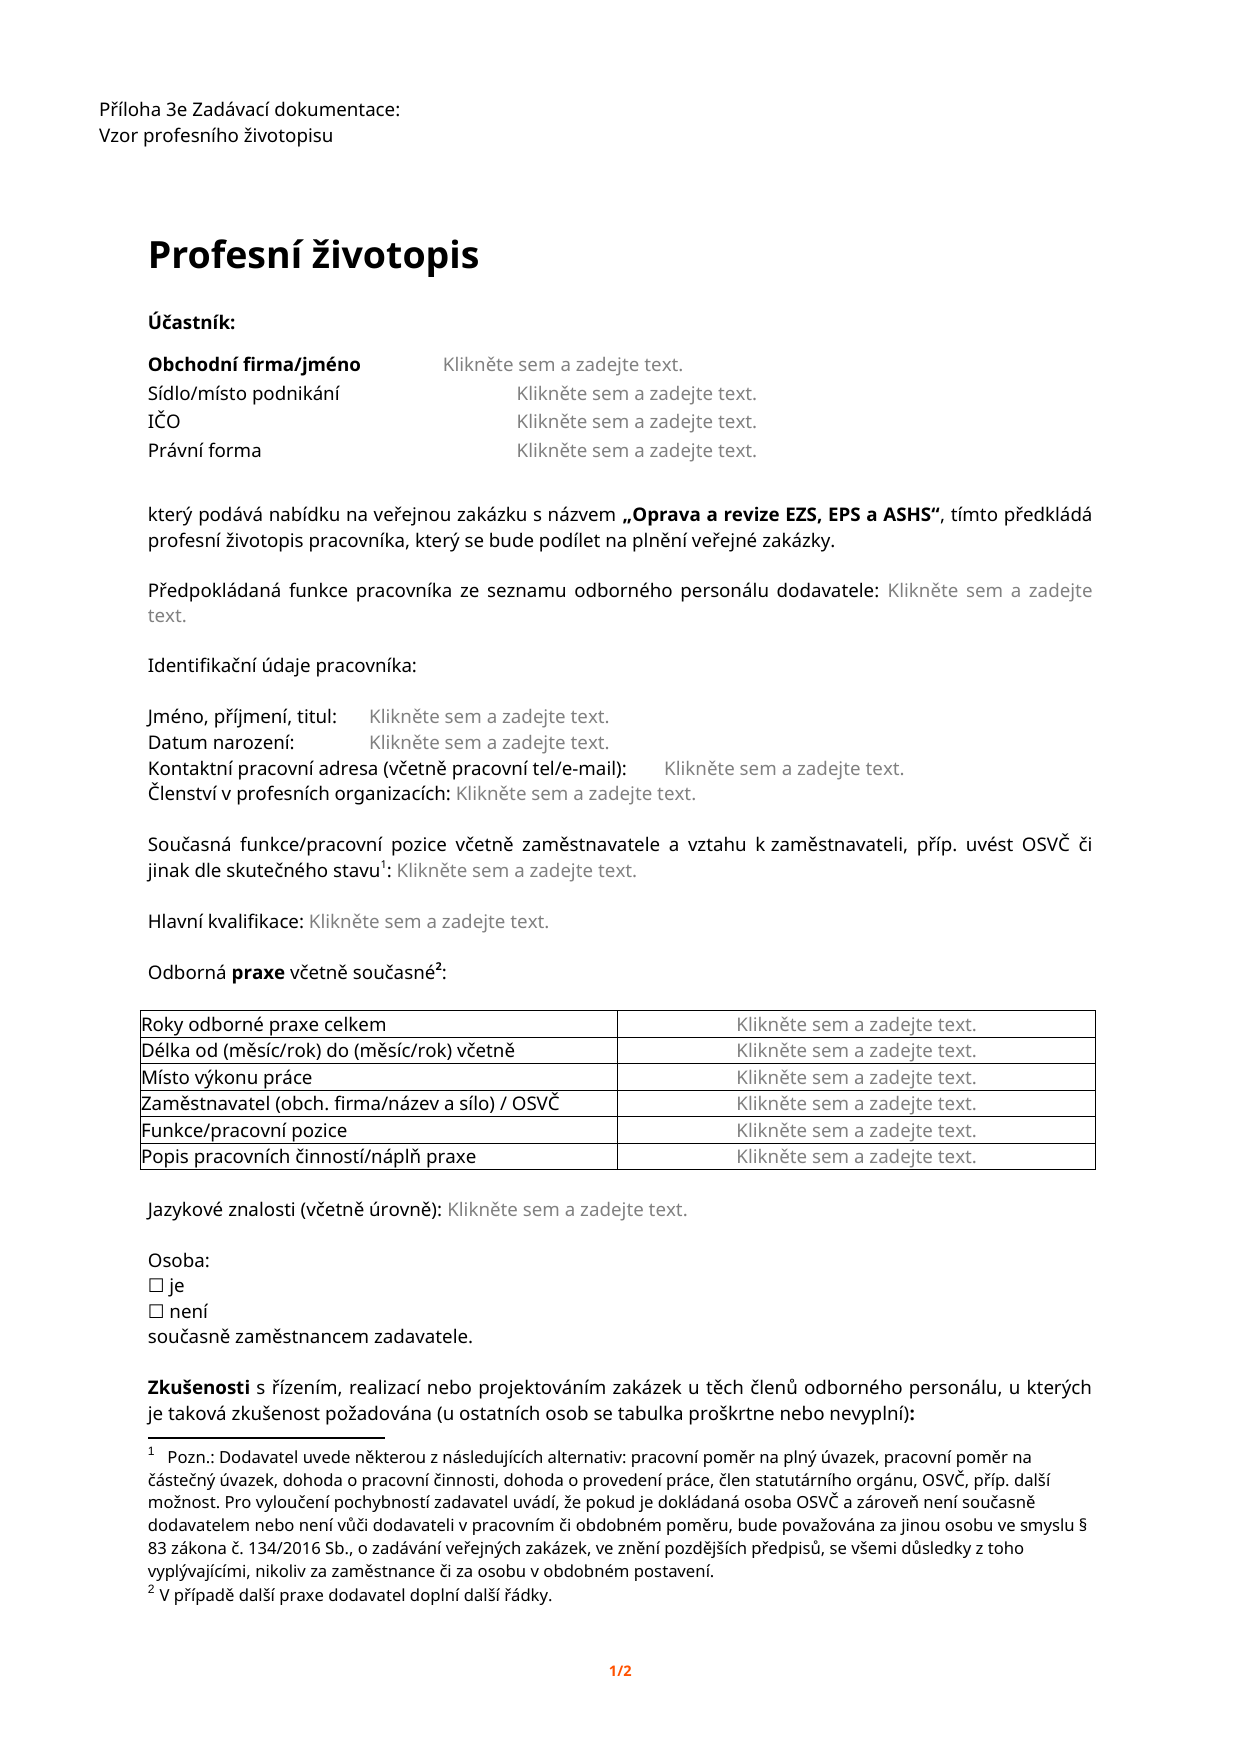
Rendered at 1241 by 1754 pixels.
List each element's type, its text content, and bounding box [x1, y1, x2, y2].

table_cell [618, 1091, 1095, 1116]
text Jméno, příjmení, titul: [148, 704, 1093, 729]
text Kontaktní pracovní adresa (včetně pracovní tel/e-mail): [148, 755, 1093, 780]
text Obchodní firma/jméno [148, 348, 1093, 377]
text Hlavní kvalifikace: [148, 908, 1093, 933]
table_cell [618, 1144, 1095, 1169]
table_header Roky odborné praxe celkem [141, 1011, 617, 1037]
text Účastník: [148, 304, 1093, 335]
table_cell [618, 1117, 1095, 1143]
table_cell Místo výkonu práce [141, 1064, 617, 1090]
title Profesní životopis [148, 228, 1093, 279]
table_cell [618, 1064, 1095, 1090]
text Jazykové znalosti (včetně úrovně): [148, 1196, 1093, 1221]
text který podává nabídku na veřejnou zakázku s názvem „Oprava a revize EZS, EPS a ASHS“, tímto předkládá profesní životopis pracovníka, který se bude podílet na plnění veřejné zakázky. [148, 502, 1093, 553]
text Právní forma [148, 435, 1093, 464]
text není [148, 1298, 1093, 1323]
text Členství v profesních organizacích: [148, 780, 1093, 806]
text Zkušenosti s řízením, realizací nebo projektováním zakázek u těch členů odborného personálu, u kterých je taková zkušenost požadována (u ostatních osob se tabulka proškrtne nebo nevyplní): [148, 1374, 1093, 1426]
text současně zaměstnancem zadavatele. [148, 1323, 1093, 1349]
text je [148, 1272, 1093, 1298]
text Odborná praxe včetně současné: [148, 959, 1093, 984]
text Identifikační údaje pracovníka: [148, 653, 1093, 678]
text Předpokládaná funkce pracovníka ze seznamu odborného personálu dodavatele: [148, 578, 1093, 628]
table_cell [618, 1038, 1095, 1063]
text IČO [148, 406, 1093, 435]
text Datum narození: [148, 729, 1093, 755]
text Současná funkce/pracovní pozice včetně zaměstnavatele a vztahu k zaměstnavateli, příp. uvést OSVČ či jinak dle skutečného stavu: [148, 831, 1093, 882]
text Osoba: [148, 1247, 1093, 1272]
table_cell Zaměstnavatel (obch. firma/název a sílo) / OSVČ [141, 1091, 617, 1116]
text Sídlo/místo podnikání [148, 377, 1093, 406]
table_cell Délka od (měsíc/rok) do (měsíc/rok) včetně [141, 1038, 617, 1063]
table_cell Popis pracovních činností/náplň praxe [141, 1144, 617, 1169]
table_cell Funkce/pracovní pozice [141, 1117, 617, 1143]
table_header [618, 1011, 1095, 1037]
